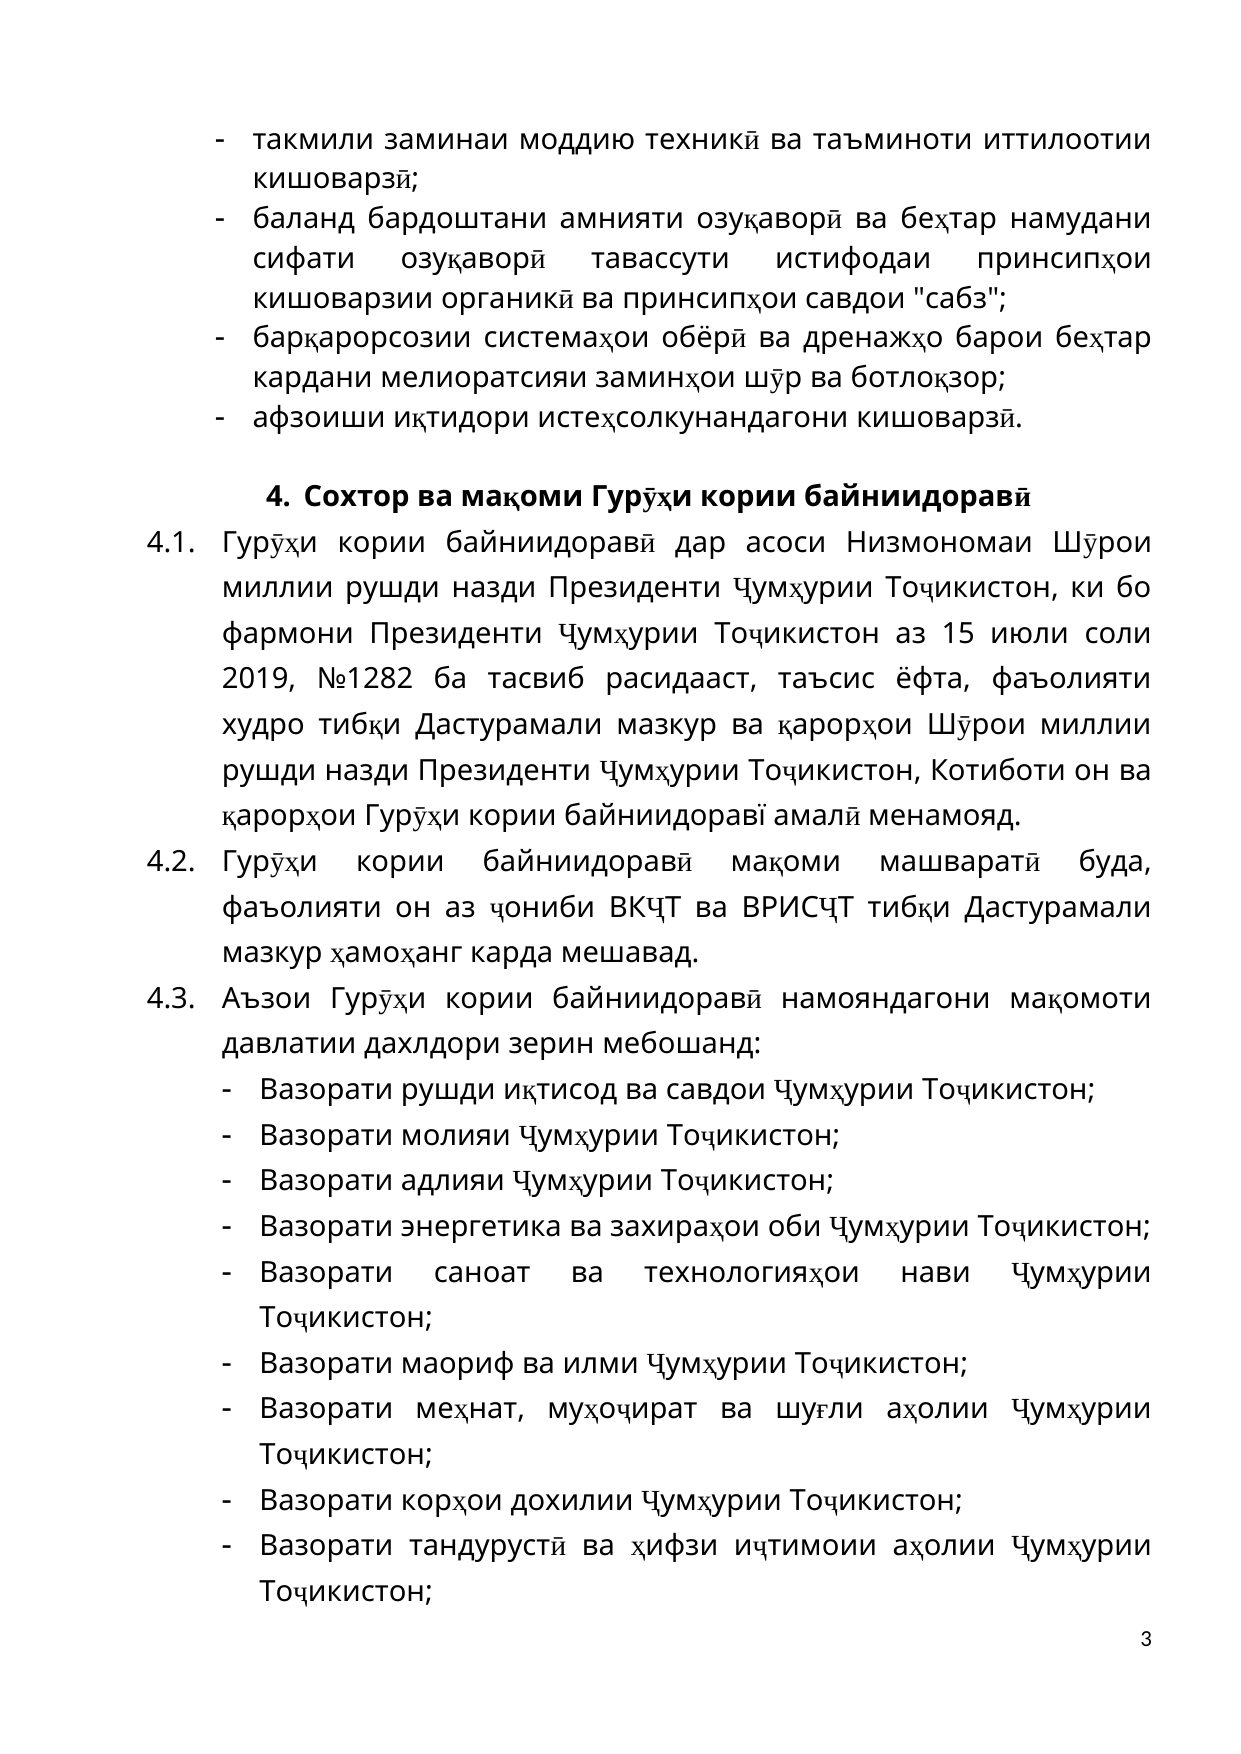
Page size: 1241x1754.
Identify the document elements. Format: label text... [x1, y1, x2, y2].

list Сохтор ва мақоми Гурӯҳи кории байниидоравӣ [266, 475, 1152, 515]
list Вазорати рушди иқтисод ва савдои Ҷумҳурии Тоҷикистон; [222, 1068, 1152, 1108]
list такмили заминаи моддию техникӣ ва таъминоти иттилоотии кишоварзӣ; [215, 118, 1152, 197]
list Вазорати молияи Ҷумҳурии Тоҷикистон; [222, 1114, 1152, 1154]
list Вазорати тандурустӣ ва ҳифзи иҷтимоии аҳолии Ҷумҳурии Тоҷикистон; [222, 1525, 1152, 1610]
list Гурӯҳи кории байниидоравӣ мақоми машваратӣ буда, фаъолияти он аз ҷониби ВКҶТ ва ВРИСҶТ тибқи Дастурамали мазкур ҳамоҳанг карда мешавад. [147, 840, 1152, 971]
list Вазорати адлияи Ҷумҳурии Тоҷикистон; [222, 1160, 1152, 1199]
list баланд бардоштани амнияти озуқаворӣ ва беҳтар намудани сифати озуқаворӣ тавассути истифодаи принсипҳои кишоварзии органикӣ ва принсипҳои савдои "сабз"; [215, 197, 1152, 317]
list Вазорати меҳнат, муҳоҷират ва шуғли аҳолии Ҷумҳурии Тоҷикистон; [222, 1388, 1152, 1473]
list афзоиши иқтидори истеҳсолкунандагони кишоварзӣ. [215, 396, 1152, 436]
list Вазорати энергетика ва захираҳои оби Ҷумҳурии Тоҷикистон; [222, 1205, 1152, 1245]
list барқарорсозии системаҳои обёрӣ ва дренажҳо барои беҳтар кардани мелиоратсияи заминҳои шӯр ва ботлоқзор; [215, 317, 1152, 396]
list Аъзои Гурӯҳи кории байниидоравӣ намояндагони мақомоти давлатии дахлдори зерин мебошанд: [147, 977, 1152, 1062]
list Вазорати корҳои дохилии Ҷумҳурии Тоҷикистон; [222, 1479, 1152, 1519]
list Гурӯҳи кории байниидоравӣ дар асоси Низмономаи Шӯрои миллии рушди назди Президенти Ҷумҳурии Тоҷикистон, ки бо фармони Президенти Ҷумҳурии Тоҷикистон аз 15 июли соли 2019, №1282 ба тасвиб расидааст, таъсис ёфта, фаъолияти худро тибқи Дастурамали мазкур ва қарорҳои Шӯрои миллии рушди назди Президенти Ҷумҳурии Тоҷикистон, Котиботи он ва қарорҳои Гурӯҳи кории байниидоравї амалӣ менамояд. [147, 521, 1152, 834]
list Вазорати саноат ва технологияҳои нави Ҷумҳурии Тоҷикистон; [222, 1251, 1152, 1336]
list Вазорати маориф ва илми Ҷумҳурии Тоҷикистон; [222, 1342, 1152, 1382]
